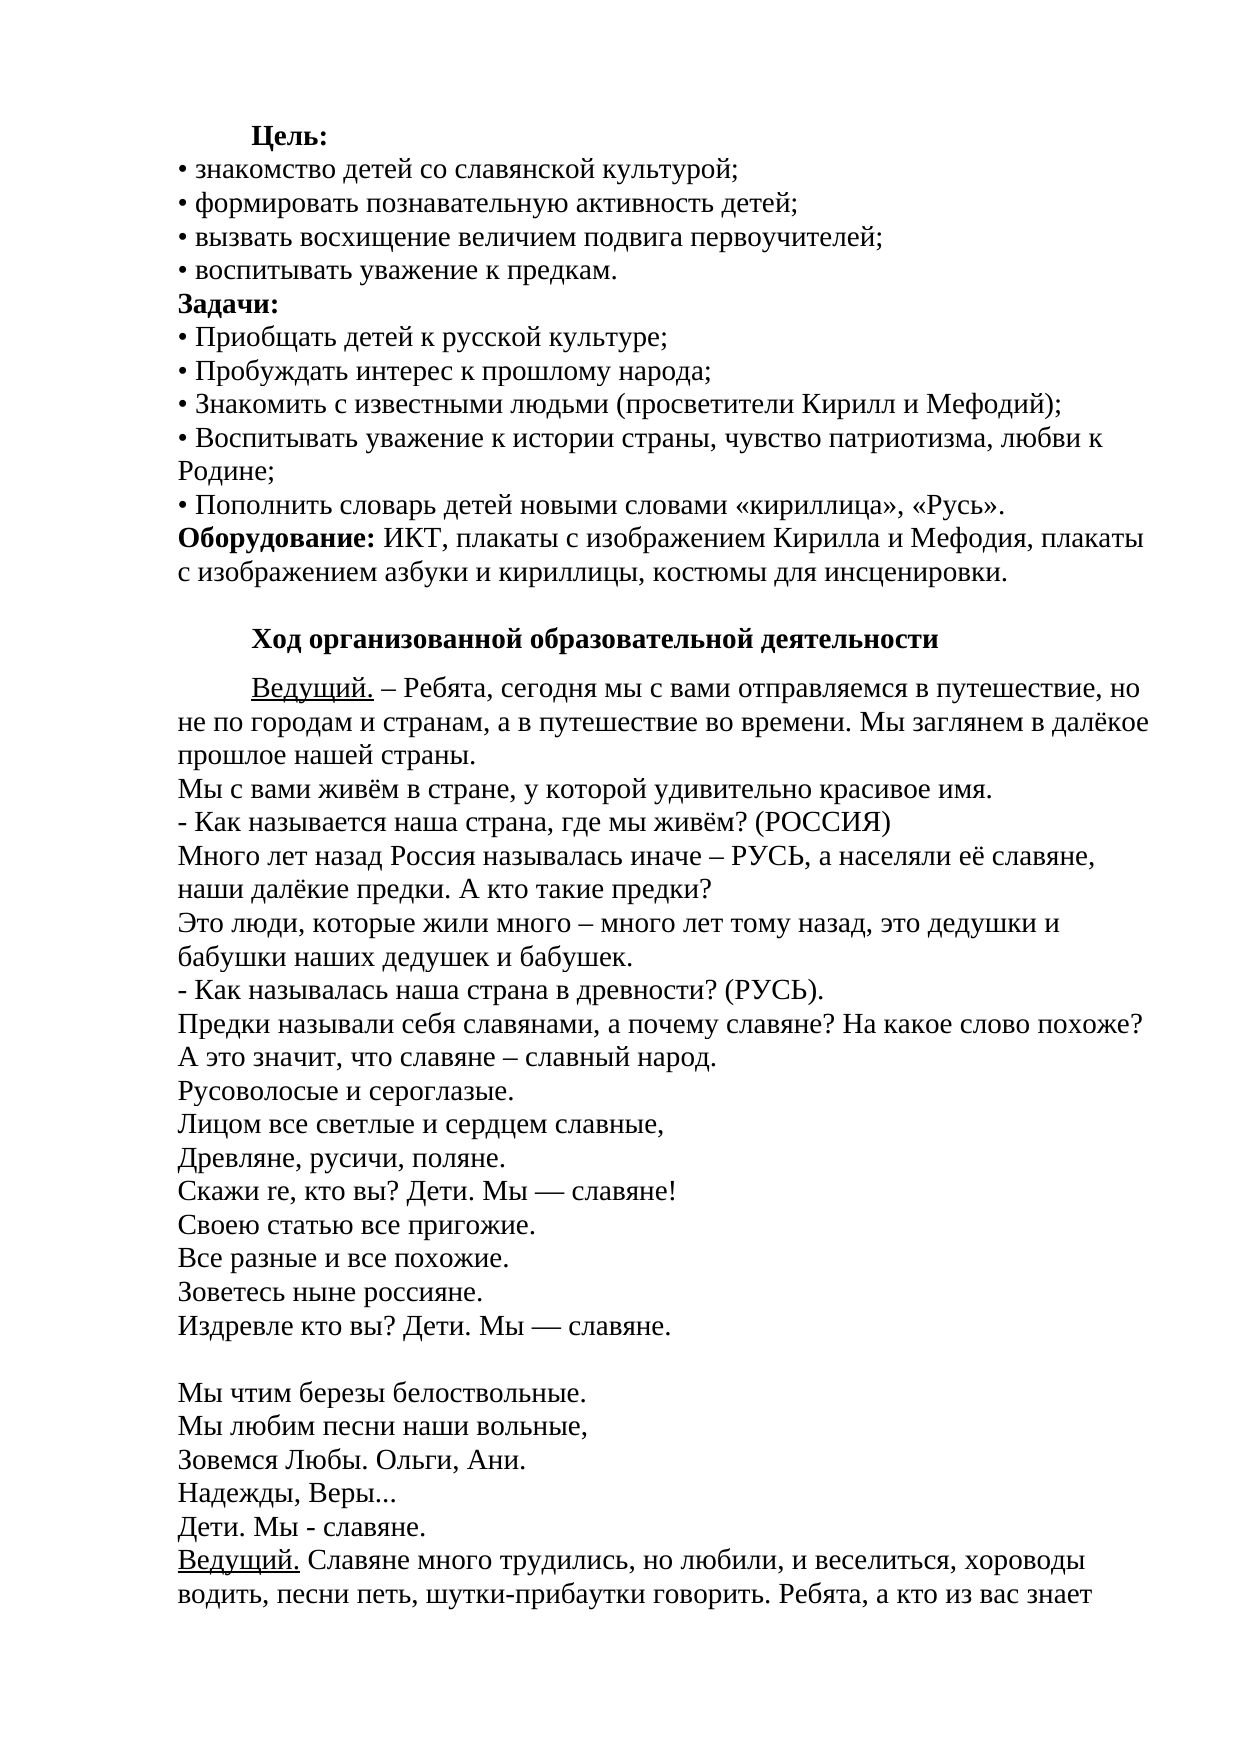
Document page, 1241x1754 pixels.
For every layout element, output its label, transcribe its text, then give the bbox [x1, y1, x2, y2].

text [177, 670, 1152, 1609]
text Ход организованной образовательной деятельности [177, 621, 1152, 655]
text Цель: • знакомство детей со славянской культурой; • формировать познавательную активность детей; • вызвать восхищение величием подвига первоучителей; • воспитывать уважение к предкам. Задачи: • Приобщать детей к русской культуре; • Пробуждать интерес к прошлому народа; • Знакомить с известными людьми (просветители Кирилл и Мефодий); • Воспитывать уважение к истории страны, чувство патриотизма, любви к Родине; • Пополнить словарь детей новыми словами «кириллица», «Русь». Оборудование: ИКТ, плакаты с изображением Кирилла и Мефодия, плакаты с изображением азбуки и кириллицы, костюмы для инсценировки. [177, 118, 1152, 588]
